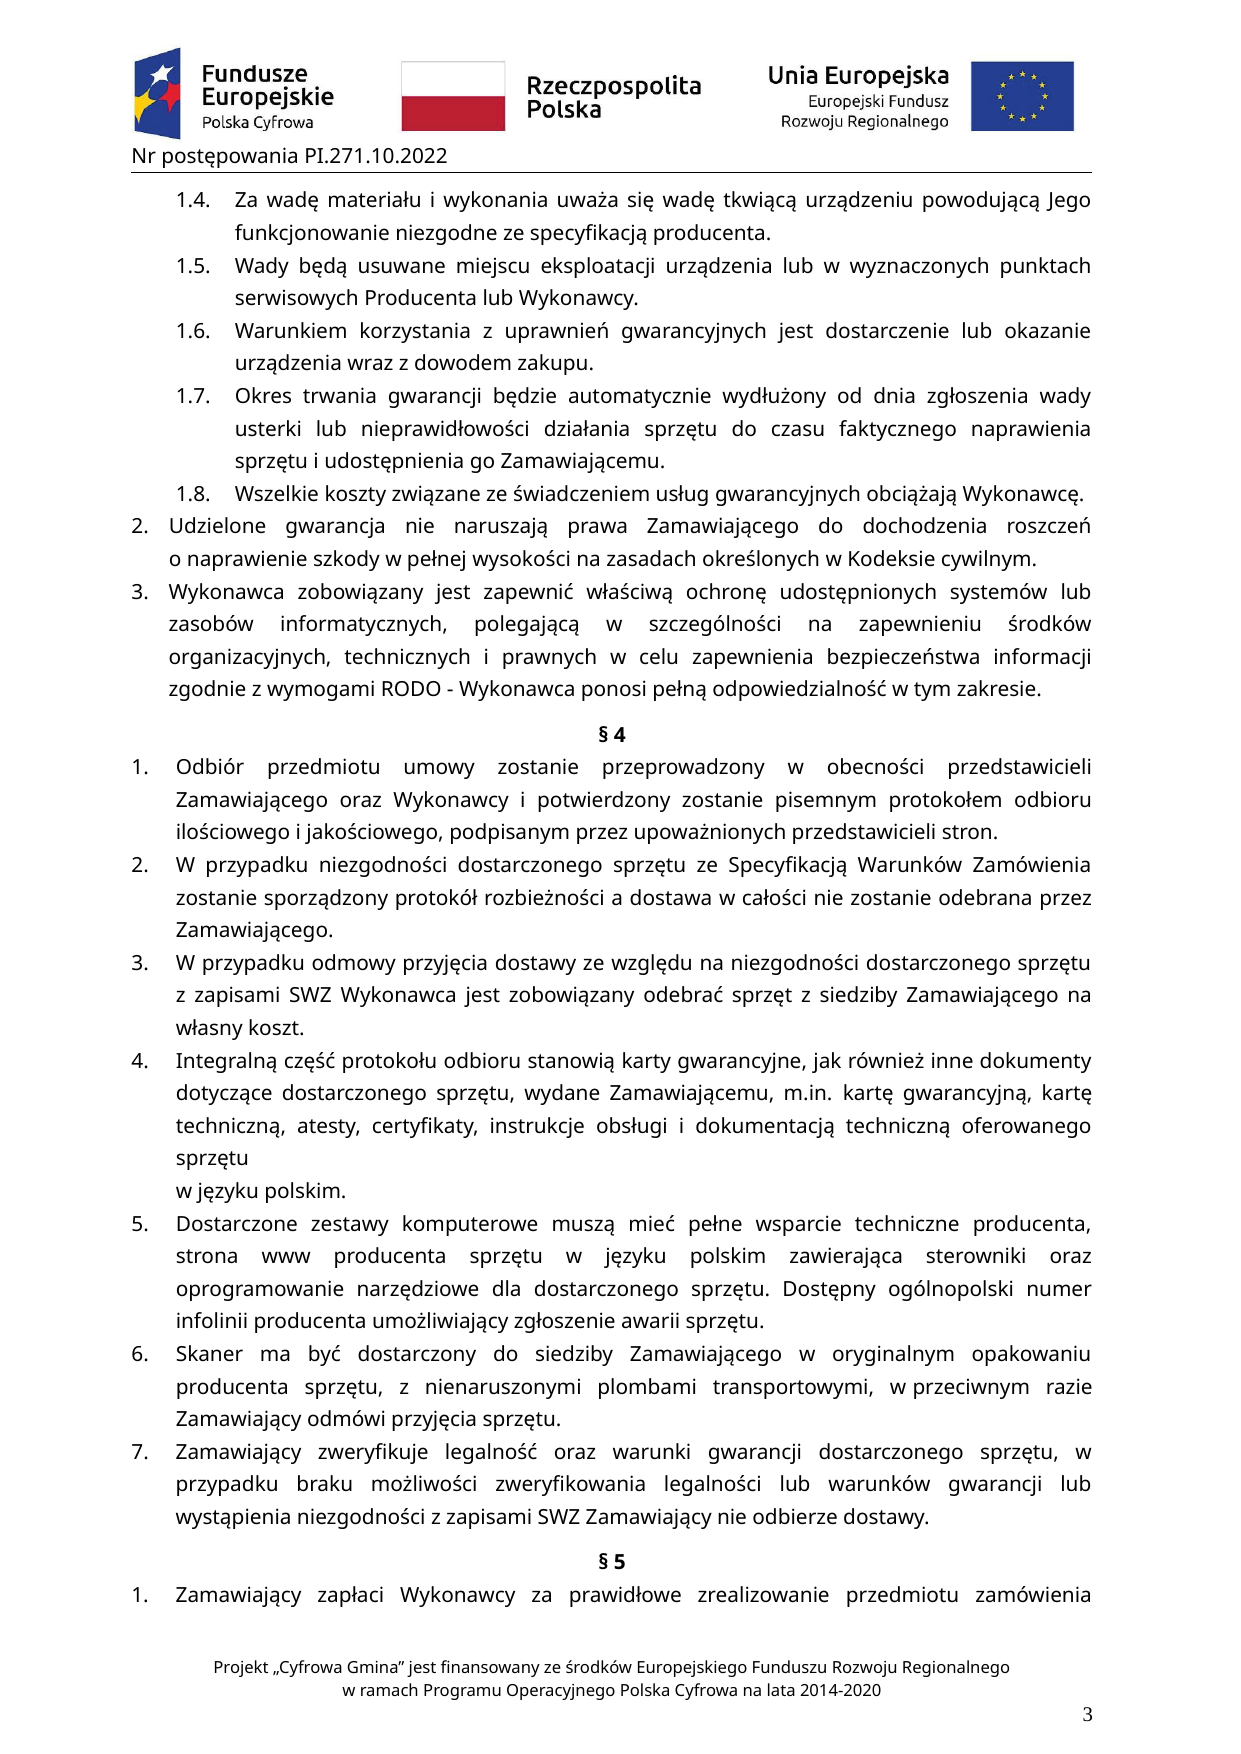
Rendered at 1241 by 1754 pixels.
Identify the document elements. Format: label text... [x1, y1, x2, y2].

text § 4 [131, 720, 1092, 748]
list Zamawiający zweryfikuje legalność oraz warunki gwarancji dostarczonego sprzętu, w przypadku braku możliwości zweryfikowania legalności lub warunków gwarancji lub wystąpienia niezgodności z zapisami SWZ Zamawiający nie odbierze dostawy. [131, 1437, 1092, 1531]
list Udzielone gwarancja nie naruszają prawa Zamawiającego do dochodzenia roszczeń o naprawienie szkody w pełnej wysokości na zasadach określonych w Kodeksie cywilnym. [131, 512, 1092, 573]
list Za wadę materiału i wykonania uważa się wadę tkwiącą urządzeniu powodującą Jego funkcjonowanie niezgodne ze specyfikacją producenta. [176, 186, 1092, 247]
list Wszelkie koszty związane ze świadczeniem usług gwarancyjnych obciążają Wykonawcę. [176, 479, 1092, 507]
list Dostarczone zestawy komputerowe muszą mieć pełne wsparcie techniczne producenta, strona www producenta sprzętu w języku polskim zawierająca sterowniki oraz oprogramowanie narzędziowe dla dostarczonego sprzętu. Dostępny ogólnopolski numer infolinii producenta umożliwiający zgłoszenie awarii sprzętu. [131, 1209, 1092, 1335]
list Odbiór przedmiotu umowy zostanie przeprowadzony w obecności przedstawicieli Zamawiającego oraz Wykonawcy i potwierdzony zostanie pisemnym protokołem odbioru ilościowego i jakościowego, podpisanym przez upoważnionych przedstawicieli stron. [131, 752, 1092, 846]
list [131, 1580, 1092, 1608]
list Integralną część protokołu odbioru stanowią karty gwarancyjne, jak również inne dokumenty dotyczące dostarczonego sprzętu, wydane Zamawiającemu, m.in. kartę gwarancyjną, kartę techniczną, atesty, certyfikaty, instrukcje obsługi i dokumentacją techniczną oferowanego sprzętu w języku polskim. [131, 1046, 1092, 1204]
list Wady będą usuwane miejscu eksploatacji urządzenia lub w wyznaczonych punktach serwisowych Producenta lub Wykonawcy. [176, 251, 1092, 312]
list W przypadku niezgodności dostarczonego sprzętu ze Specyfikacją Warunków Zamówienia zostanie sporządzony protokół rozbieżności a dostawa w całości nie zostanie odebrana przez Zamawiającego. [131, 850, 1092, 944]
list Skaner ma być dostarczony do siedziby Zamawiającego w oryginalnym opakowaniu producenta sprzętu, z nienaruszonymi plombami transportowymi, w przeciwnym razie Zamawiający odmówi przyjęcia sprzętu. [131, 1339, 1092, 1433]
list Okres trwania gwarancji będzie automatycznie wydłużony od dnia zgłoszenia wady usterki lub nieprawidłowości działania sprzętu do czasu faktycznego naprawienia sprzętu i udostępnienia go Zamawiającemu. [176, 381, 1092, 475]
text § 5 [131, 1547, 1092, 1576]
list Warunkiem korzystania z uprawnień gwarancyjnych jest dostarczenie lub okazanie urządzenia wraz z dowodem zakupu. [176, 316, 1092, 377]
list Wykonawca zobowiązany jest zapewnić właściwą ochronę udostępnionych systemów lub zasobów informatycznych, polegającą w szczególności na zapewnieniu środków organizacyjnych, technicznych i prawnych w celu zapewnienia bezpieczeństwa informacji zgodnie z wymogami RODO - Wykonawca ponosi pełną odpowiedzialność w tym zakresie. [131, 577, 1092, 703]
list W przypadku odmowy przyjęcia dostawy ze względu na niezgodności dostarczonego sprzętu z zapisami SWZ Wykonawca jest zobowiązany odebrać sprzęt z siedziby Zamawiającego na własny koszt. [131, 948, 1092, 1042]
